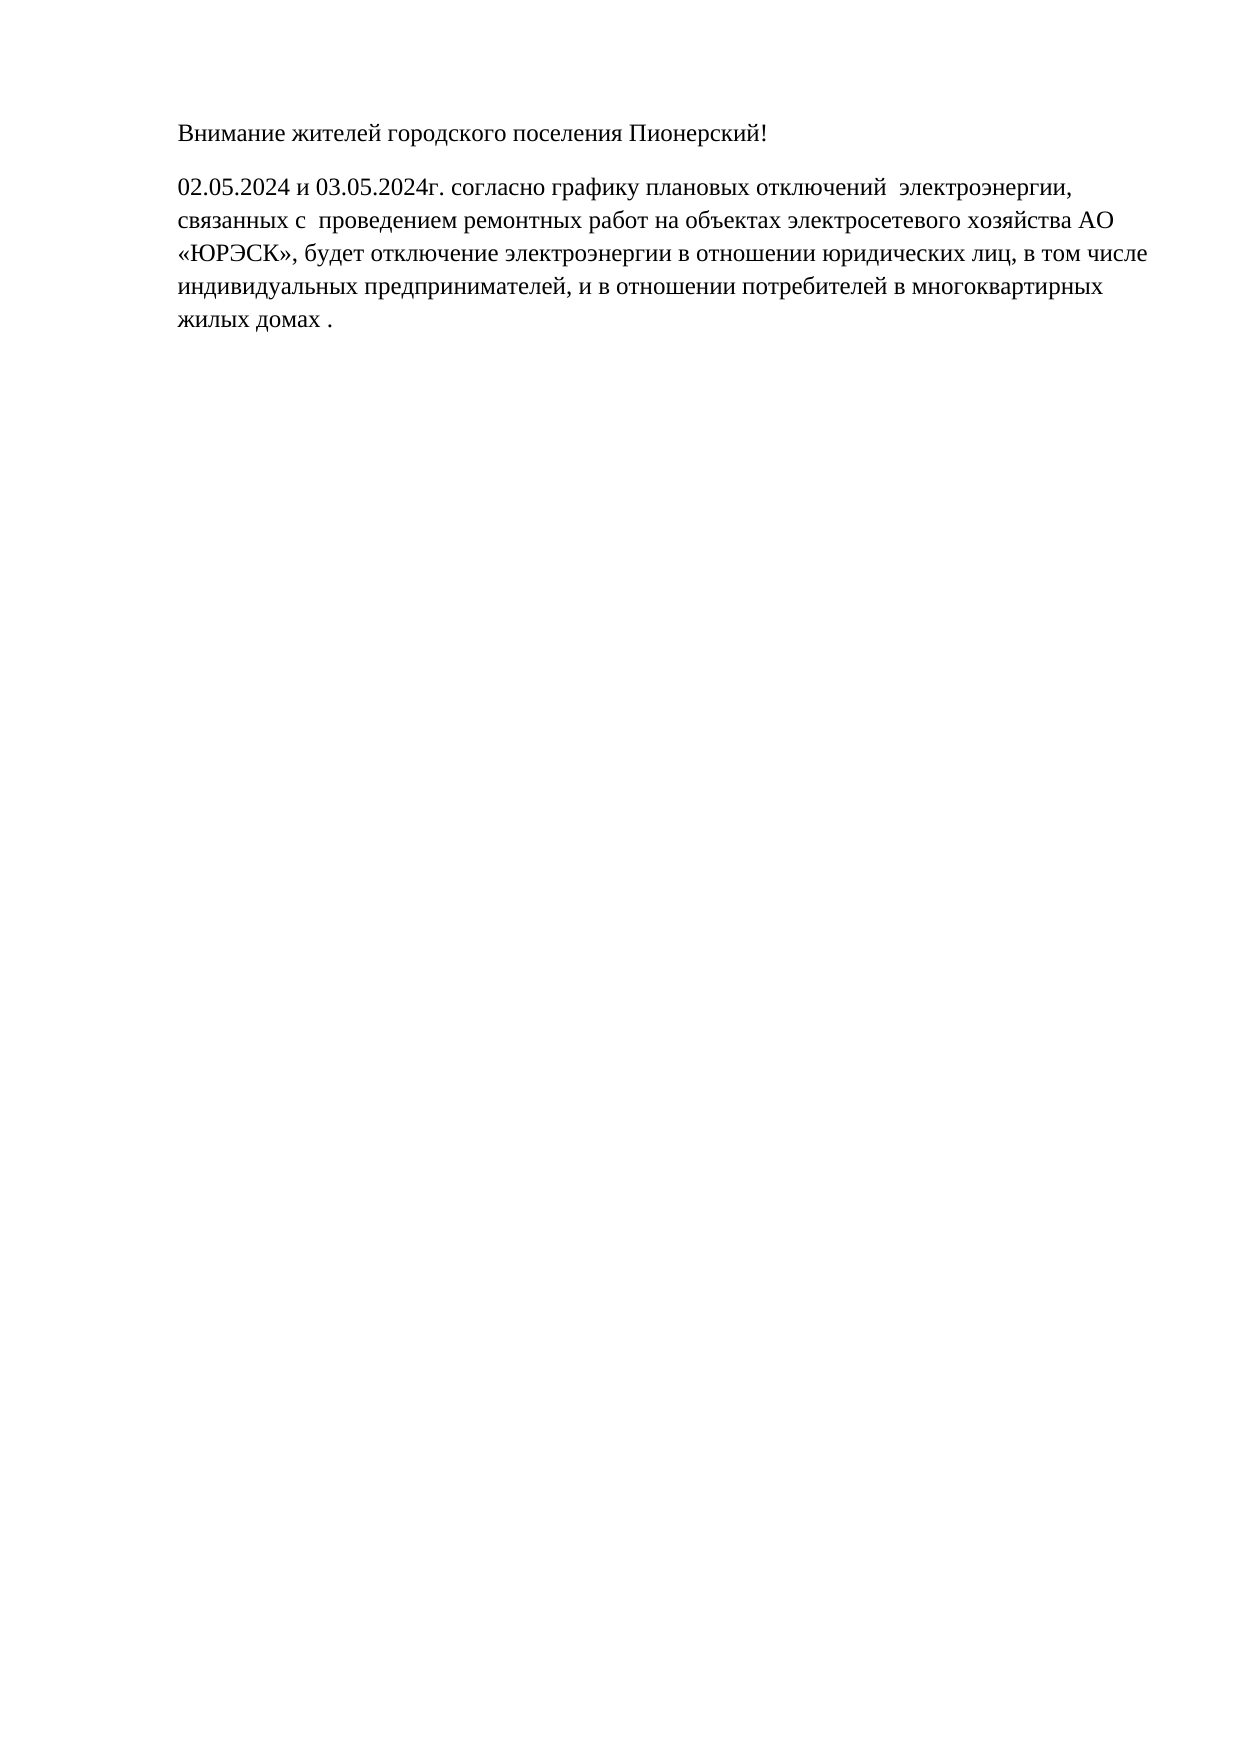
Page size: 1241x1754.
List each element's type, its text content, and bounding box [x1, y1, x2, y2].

text 02.05.2024 и 03.05.2024г. согласно графику плановых отключений электроэнергии, связанных с проведением ремонтных работ на объектах электросетевого хозяйства АО «ЮРЭСК», будет отключение электроэнергии в отношении юридических лиц, в том числе индивидуальных предпринимателей, и в отношении потребителей в многоквартирных жилых домах . [177, 172, 1152, 333]
text Внимание жителей городского поселения Пионерский! [177, 118, 1152, 147]
